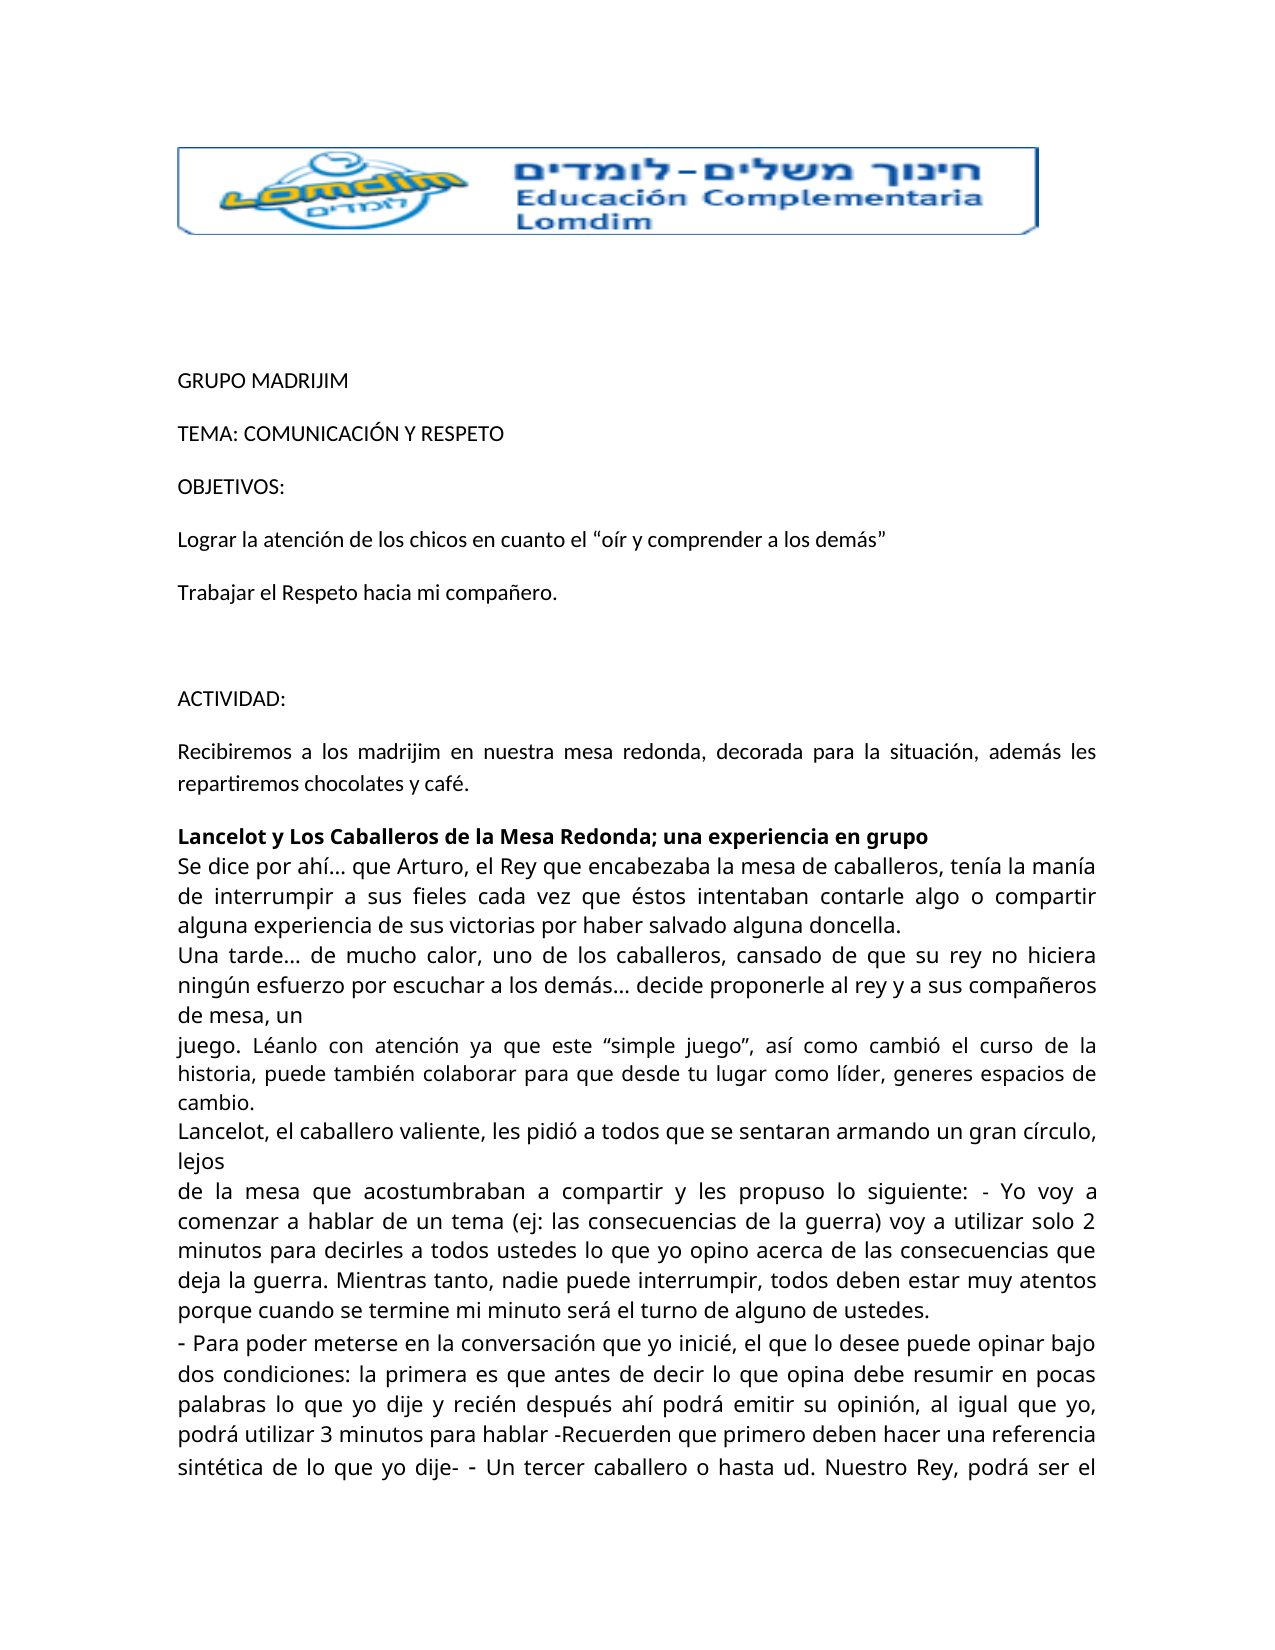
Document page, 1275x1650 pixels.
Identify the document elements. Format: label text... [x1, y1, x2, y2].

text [177, 1325, 1098, 1482]
text de la mesa que acostumbraban a compartir y les propuso lo siguiente: - Yo voy a comenzar a hablar de un tema (ej: las consecuencias de la guerra) voy a utilizar solo 2 minutos para decirles a todos ustedes lo que yo opino acerca de las consecuencias que deja la guerra. Mientras tanto, nadie puede interrumpir, todos deben estar muy atentos porque cuando se termine mi minuto será el turno de alguno de ustedes. [177, 1176, 1098, 1325]
picture [177, 147, 1039, 235]
text Lancelot y Los Caballeros de la Mesa Redonda; una experiencia en grupo [177, 822, 1098, 851]
text Una tarde… de mucho calor, uno de los caballeros, cansado de que su rey no hiciera ningún esfuerzo por escuchar a los demás… decide proponerle al rey y a sus compañeros de mesa, un [177, 940, 1098, 1030]
text Se dice por ahí… que Arturo, el Rey que encabezaba la mesa de caballeros, tenía la manía de interrumpir a sus fieles cada vez que éstos intentaban contarle algo o compartir alguna experiencia de sus victorias por haber salvado alguna doncella. [177, 851, 1098, 940]
text TEMA: COMUNICACIÓN Y RESPETO [177, 419, 1098, 447]
text OBJETIVOS: [177, 472, 1098, 500]
text Trabajar el Respeto hacia mi compañero. [177, 578, 1098, 606]
text Lograr la atención de los chicos en cuanto el “oír y comprender a los demás” [177, 525, 1098, 553]
text ACTIVIDAD: [177, 684, 1098, 712]
text juego. Léanlo con atención ya que este “simple juego”, así como cambió el curso de la historia, puede también colaborar para que desde tu lugar como líder, generes espacios de cambio. [177, 1030, 1098, 1116]
text Recibiremos a los madrijim en nuestra mesa redonda, decorada para la situación, además les repartiremos chocolates y café. [177, 737, 1098, 797]
text Lancelot, el caballero valiente, les pidió a todos que se sentaran armando un gran círculo, lejos [177, 1116, 1098, 1176]
text GRUPO MADRIJIM [177, 366, 1098, 394]
